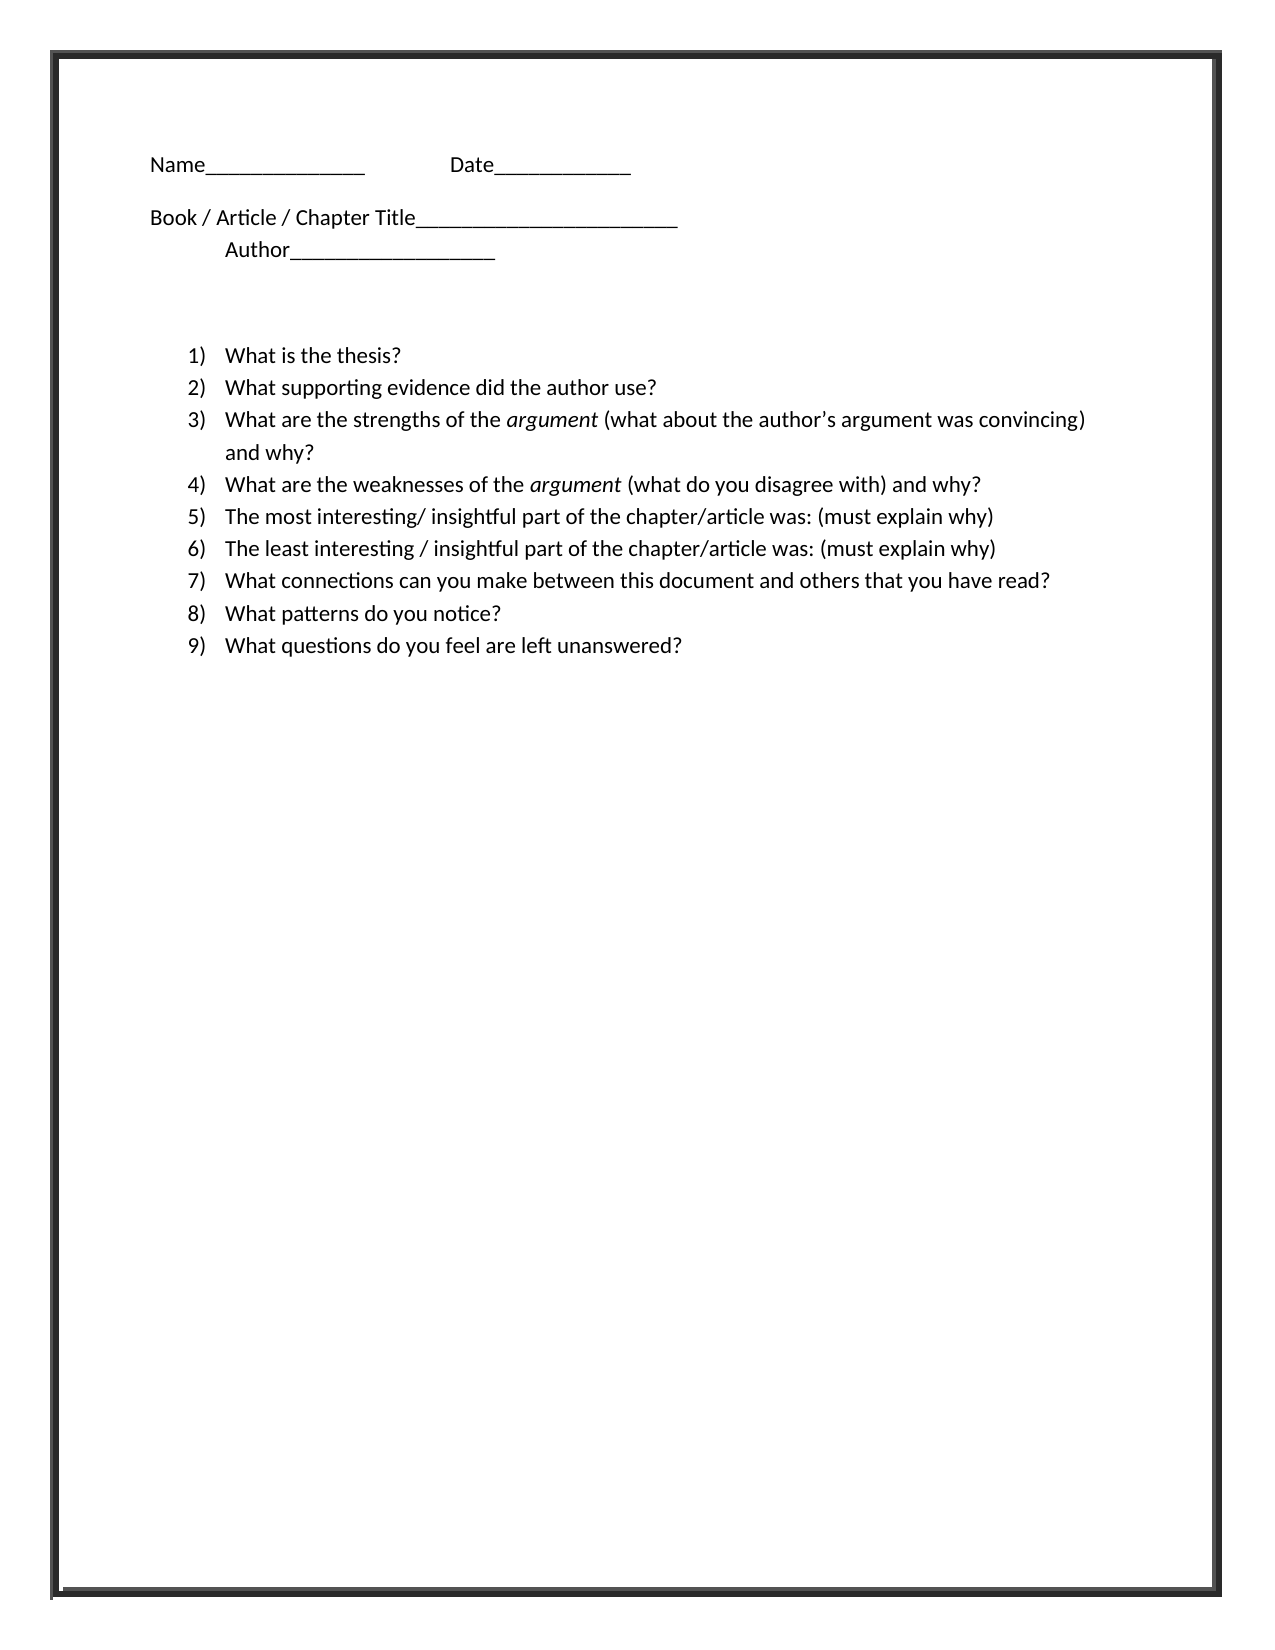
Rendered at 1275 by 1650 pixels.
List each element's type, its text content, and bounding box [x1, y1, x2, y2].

list What are the strengths of the argument (what about the author’s argument was convincing) and why? [187, 406, 1125, 466]
list What are the weaknesses of the argument (what do you disagree with) and why? [187, 470, 1125, 498]
list What supporting evidence did the author use? [187, 373, 1125, 401]
list What connections can you make between this document and others that you have read? [187, 567, 1125, 594]
list What is the thesis? [187, 341, 1125, 369]
list The least interesting / insightful part of the chapter/article was: (must explain why) [187, 534, 1125, 562]
text Name______________ Date____________ [150, 150, 1125, 178]
list What patterns do you notice? [187, 599, 1125, 627]
list What questions do you feel are left unanswered? [187, 631, 1125, 659]
text Book / Article / Chapter Title_______________________ Author__________________ [150, 203, 1125, 263]
list The most interesting/ insightful part of the chapter/article was: (must explain why) [187, 502, 1125, 530]
